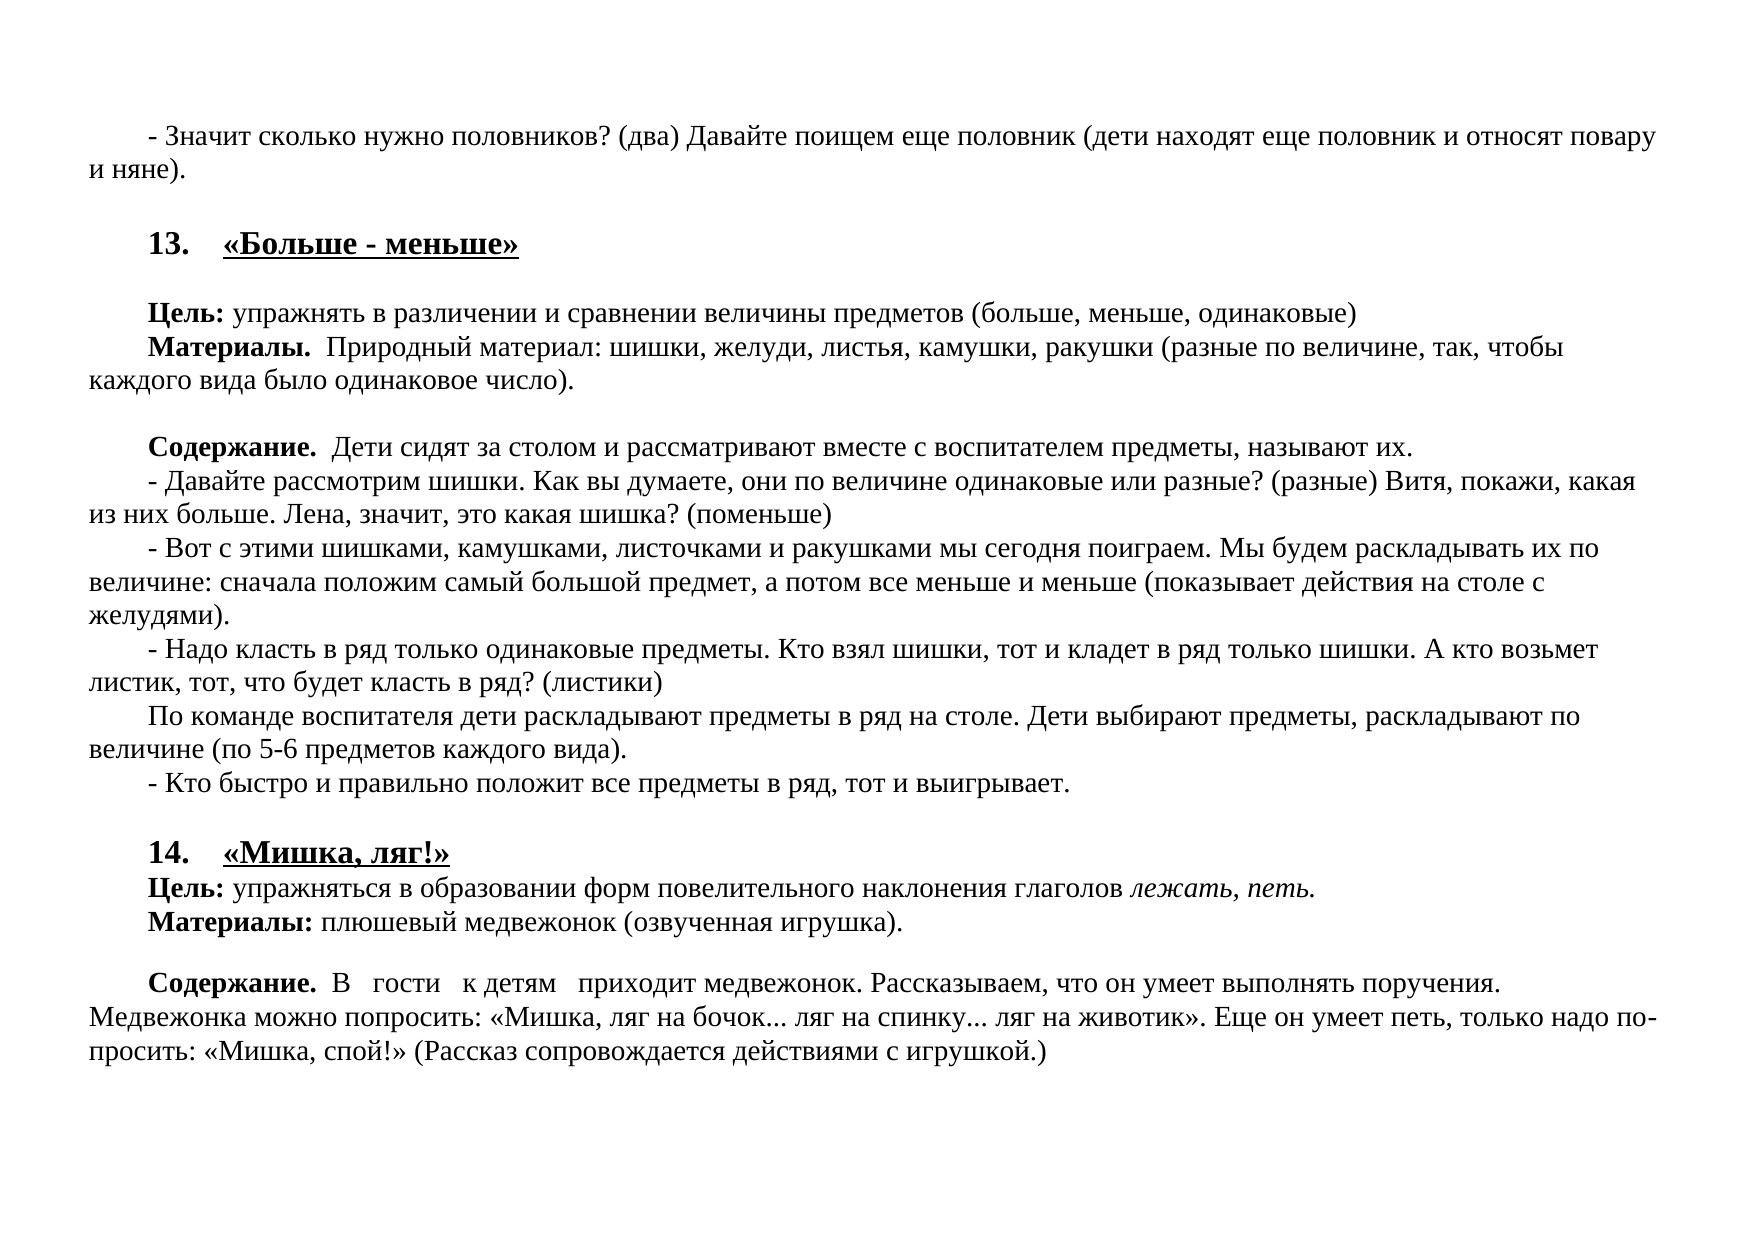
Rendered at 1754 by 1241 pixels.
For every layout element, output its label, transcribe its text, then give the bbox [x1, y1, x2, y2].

text 14. «Мишка, ляг!» [89, 832, 1665, 870]
text Материалы: плюшевый медвежонок (озвученная игрушка). [89, 904, 1665, 937]
text Содержание. В гости к детям приходит медвежонок. Рассказываем, что он умеет выполнять поручения. Медвежонка можно попросить: «Мишка, ляг на бочок... ляг на спинку... ляг на животик». Еще он умеет петь, только надо попросить: «Мишка, спой!» (Рассказ сопровождается действиями с игрушкой.) [89, 966, 1665, 1066]
text Цель: упражняться в образовании форм повелительного наклонения глаголов лежать, петь. [89, 870, 1665, 904]
text Цель: упражнять в различении и сравнении величины предметов (больше, меньше, одинаковые) [89, 295, 1665, 329]
text - Вот с этими шишками, камушками, листочками и ракушками мы сегодня поиграем. Мы будем раскладывать их по величине: сначала положим самый большой предмет, а потом все меньше и меньше (показывает действия на столе с желудями). [89, 530, 1665, 631]
text 13. «Больше - меньше» [89, 223, 1665, 262]
text - Давайте рассмотрим шишки. Как вы думаете, они по величине одинаковые или разные? (разные) Витя, покажи, какая из них больше. Лена, значит, это какая шишка? (поменьше) [89, 463, 1665, 530]
text - Надо класть в ряд только одинаковые предметы. Кто взял шишки, тот и кладет в ряд только шишки. А кто возьмет листик, тот, что будет класть в ряд? (листики) [89, 631, 1665, 698]
text Материалы. Природный материал: шишки, желуди, листья, камушки, ракушки (разные по величине, так, чтобы каждого вида было одинаковое число). [89, 329, 1665, 396]
text Содержание. Дети сидят за столом и рассматривают вместе с воспитателем предметы, называют их. [89, 429, 1665, 463]
text - Значит сколько нужно половников? (два) Давайте поищем еще половник (дети находят еще половник и относят повару и няне). [89, 118, 1665, 185]
text - Кто быстро и правильно положит все предметы в ряд, тот и выигрывает. [89, 765, 1665, 798]
text По команде воспитателя дети раскладывают предметы в ряд на столе. Дети выбирают предметы, раскладывают по величине (по 5-6 предметов каждого вида). [89, 698, 1665, 765]
